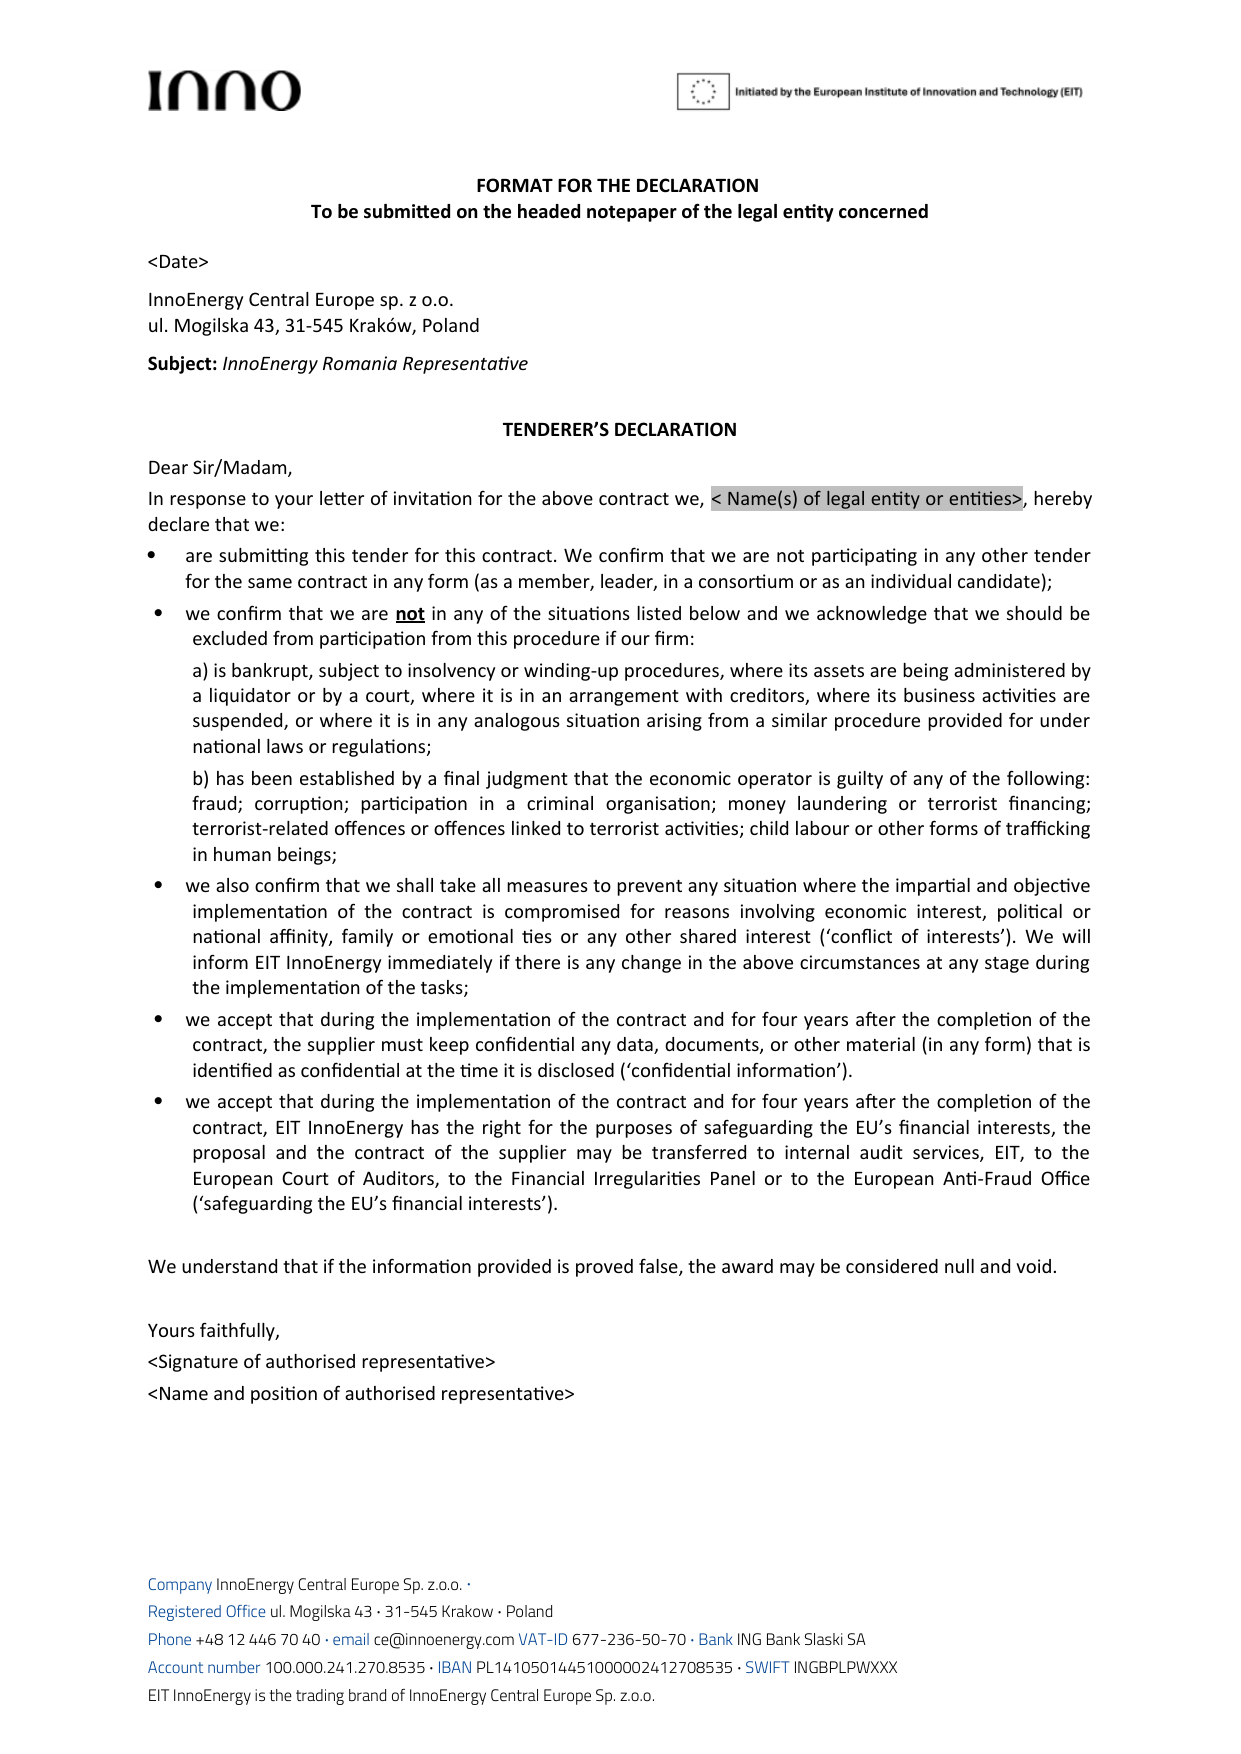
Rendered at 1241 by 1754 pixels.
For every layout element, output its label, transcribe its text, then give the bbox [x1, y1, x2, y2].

list we also confirm that we shall take all measures to prevent any situation where the impartial and objective implementation of the contract is compromised for reasons involving economic interest, political or national affinity, family or emotional ties or any other shared interest (‘conflict of interests’). We will inform EIT InnoEnergy immediately if there is any change in the above circumstances at any stage during the implementation of the tasks; [154, 873, 1093, 1000]
text FORMAT FOR THE DECLARATION To be submitted on the headed notepaper of the legal entity concerned [148, 173, 1093, 223]
list are submitting this tender for this contract. We confirm that we are not participating in any other tender for the same contract in any form (as a member, leader, in a consortium or as an individual candidate); [148, 543, 1093, 593]
text <Name and position of authorised representative> [148, 1380, 1093, 1406]
text <Date> [148, 248, 1093, 274]
text Dear Sir/Madam, [148, 454, 1093, 479]
list we accept that during the implementation of the contract and for four years after the completion of the contract, EIT InnoEnergy has the right for the purposes of safeguarding the EU’s financial interests, the proposal and the contract of the supplier may be transferred to internal audit services, EIT, to the European Court of Auditors, to the Financial Irregularities Panel or to the European Anti-Fraud Office (‘safeguarding the EU’s financial interests’). [154, 1088, 1093, 1216]
text <Signature of authorised representative> [148, 1348, 1093, 1374]
text InnoEnergy Central Europe sp. z o.o. ul. Mogilska 43, 31-545 Kraków, Poland [148, 286, 1093, 337]
text In response to your letter of invitation for the above contract we, < Name(s) of legal entity or entities>, hereby declare that we: [148, 486, 1093, 536]
text a) is bankrupt, subject to insolvency or winding-up procedures, where its assets are being administered by a liquidator or by a court, where it is in an arrangement with creditors, where its business activities are suspended, or where it is in any analogous situation arising from a similar procedure provided for under national laws or regulations; [192, 657, 1093, 758]
picture [147, 69, 301, 111]
list we accept that during the implementation of the contract and for four years after the completion of the contract, the supplier must keep confidential any data, documents, or other material (in any form) that is identified as confidential at the time it is disclosed (‘confidential information’). [154, 1006, 1093, 1082]
text b) has been established by a final judgment that the economic operator is guilty of any of the following: fraud; corruption; participation in a criminal organisation; money laundering or terrorist financing; terrorist-related offences or offences linked to terrorist activities; child labour or other forms of trafficking in human beings; [192, 765, 1093, 866]
text We understand that if the information provided is proved false, the award may be considered null and void. [148, 1253, 1093, 1279]
text Yours faithfully, [148, 1317, 1093, 1342]
text Subject: InnoEnergy Romania Representative [148, 350, 1093, 375]
text TENDERER’S DECLARATION [148, 416, 1093, 441]
list we confirm that we are not in any of the situations listed below and we acknowledge that we should be excluded from participation from this procedure if our firm: [154, 600, 1093, 651]
picture [671, 57, 1093, 129]
